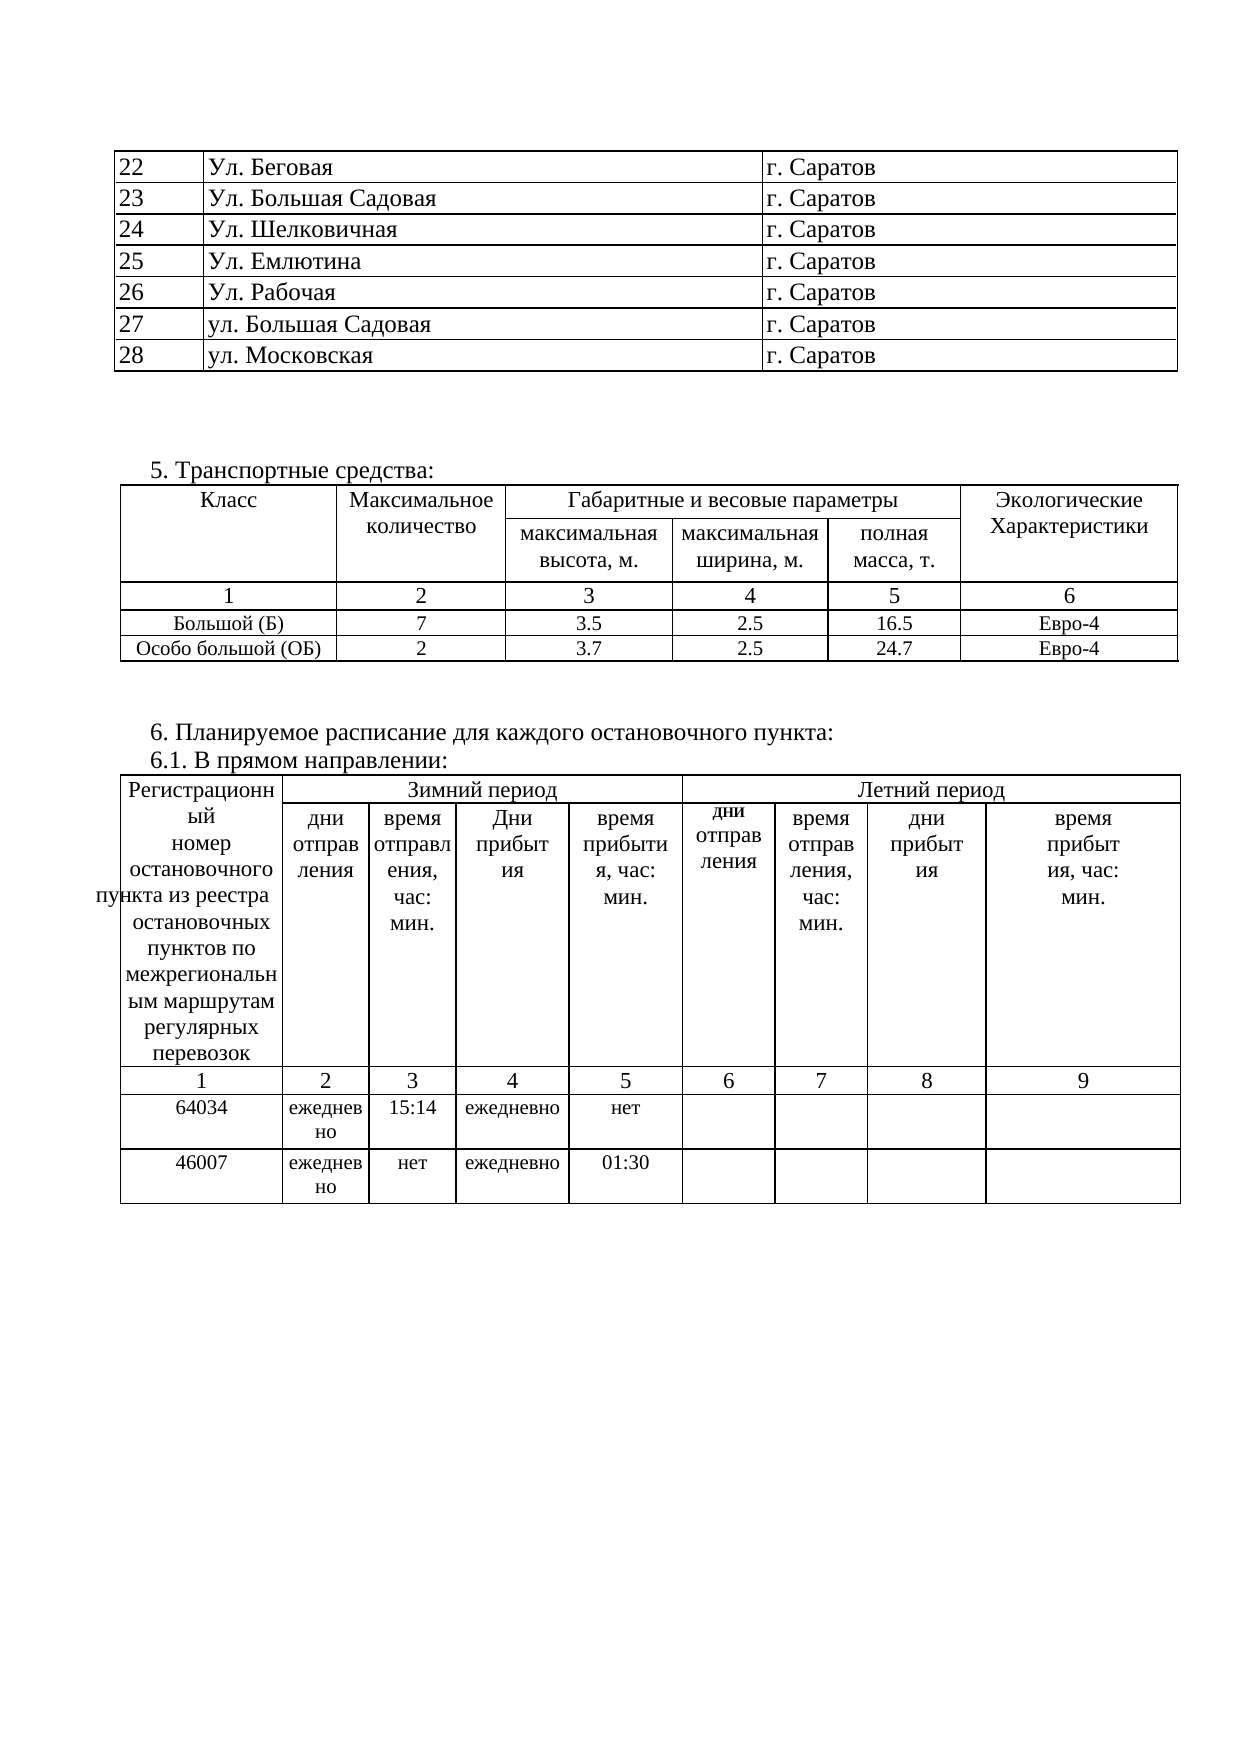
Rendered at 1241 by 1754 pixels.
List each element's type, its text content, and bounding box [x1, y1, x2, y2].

table_cell ул. Московская [204, 340, 762, 370]
table_header Регистрационный номер остановочного пункта из реестра остановочных пунктов по межрегиональным маршрутам регулярных перевозок [121, 776, 282, 1066]
table_cell [776, 1095, 867, 1148]
table_cell 9 [987, 1067, 1180, 1094]
table_cell 2 [337, 583, 505, 609]
table_cell ДНИ отправ ления [683, 804, 774, 1066]
table_cell нет [370, 1150, 455, 1202]
table_cell [987, 1095, 1180, 1148]
table_cell Большой (Б) [121, 611, 336, 634]
table_cell 6 [961, 583, 1177, 609]
table_cell максимальная ширина, м. [673, 519, 827, 581]
table_cell Ул. Большая Садовая [204, 183, 762, 213]
table_cell 1 [121, 583, 336, 609]
table_cell Ул. Рабочая [204, 277, 762, 307]
table_cell 2 [337, 636, 505, 660]
table_cell [868, 1095, 985, 1148]
table_header Зимний период [283, 776, 682, 802]
table_cell 3.5 [506, 611, 672, 634]
table_header Класс [121, 486, 336, 581]
table_cell [776, 1150, 867, 1202]
table_cell 01:30 [570, 1150, 682, 1202]
table_cell [683, 1095, 774, 1148]
table_cell 22 [115, 152, 203, 181]
table_cell Ул. Емлютина [204, 246, 762, 276]
table_cell 27 [115, 308, 203, 339]
table_cell время отправл ения, час: мин. [370, 804, 455, 1066]
table_cell 6 [683, 1067, 774, 1094]
table_cell 2.5 [673, 636, 827, 660]
table_cell 15:14 [370, 1095, 455, 1148]
table_cell 16.5 [829, 611, 960, 634]
table_cell максимальная высота, м. [506, 519, 672, 581]
table_cell Дни прибыт ия [457, 804, 568, 1066]
table_cell 24 [115, 214, 203, 244]
table_cell г. Саратов [763, 213, 1177, 244]
table_cell г. Саратов [763, 152, 1177, 181]
table_cell время отправ ления, час: мин. [776, 804, 867, 1066]
table_cell [683, 1150, 774, 1202]
table_cell время прибыт ия, час: мин. [987, 804, 1180, 1066]
table_cell г. Саратов [763, 181, 1177, 213]
table_cell 46007 [121, 1150, 282, 1202]
table_cell 3 [370, 1067, 455, 1094]
table_cell Особо большой (ОБ) [121, 636, 336, 660]
table_cell 64034 [121, 1095, 282, 1148]
table_cell г. Саратов [763, 276, 1177, 307]
text 5. Транспортные средства: [150, 456, 1090, 484]
table_cell 7 [776, 1067, 867, 1094]
table_cell 4 [457, 1067, 568, 1094]
table_cell Евро-4 [961, 611, 1177, 634]
table_cell Ул. Беговая [204, 152, 762, 181]
table_cell дни прибыт ия [868, 804, 985, 1066]
table_cell дни отправ ления [283, 804, 368, 1066]
table_cell г. Саратов [763, 339, 1177, 370]
table_cell 4 [673, 583, 827, 609]
table_cell 3 [506, 583, 672, 609]
table_cell 26 [115, 277, 203, 307]
table_header Экологические Характеристики [961, 486, 1177, 581]
table_cell [868, 1150, 985, 1202]
table_cell 28 [115, 340, 203, 370]
table_cell ежедневно [283, 1095, 368, 1148]
table_cell 5 [570, 1067, 682, 1094]
table_cell 2 [283, 1067, 368, 1094]
table_cell Ул. Шелковичная [204, 215, 762, 244]
table_cell 7 [337, 611, 505, 634]
table_cell ежедневно [457, 1150, 568, 1202]
table_cell ежедневно [457, 1095, 568, 1148]
table_cell 8 [868, 1067, 985, 1094]
table_cell 5 [829, 583, 960, 609]
table_cell 24.7 [829, 636, 960, 660]
text 6.1. В прямом направлении: [150, 746, 1090, 774]
table_header Максимальное количество [337, 486, 505, 581]
table_cell 1 [121, 1067, 282, 1094]
table_cell 25 [115, 245, 203, 276]
table_cell время прибыти я, час: мин. [570, 804, 682, 1066]
table_cell [987, 1150, 1180, 1202]
table_cell 3.7 [506, 636, 672, 660]
text 6. Планируемое расписание для каждого остановочного пункта: [150, 717, 1090, 746]
table_cell полная масса, т. [829, 519, 960, 581]
table_cell г. Саратов [763, 307, 1177, 339]
table_cell 23 [115, 183, 203, 213]
table_cell нет [570, 1095, 682, 1148]
table_header Летний период [683, 776, 1180, 802]
table_cell ул. Большая Садовая [204, 309, 762, 339]
table_cell Евро-4 [961, 636, 1177, 660]
table_cell ежедневно [283, 1150, 368, 1202]
table_cell 2.5 [673, 611, 827, 634]
table_header Габаритные и весовые параметры [506, 486, 960, 518]
table_cell г. Саратов [763, 244, 1177, 276]
